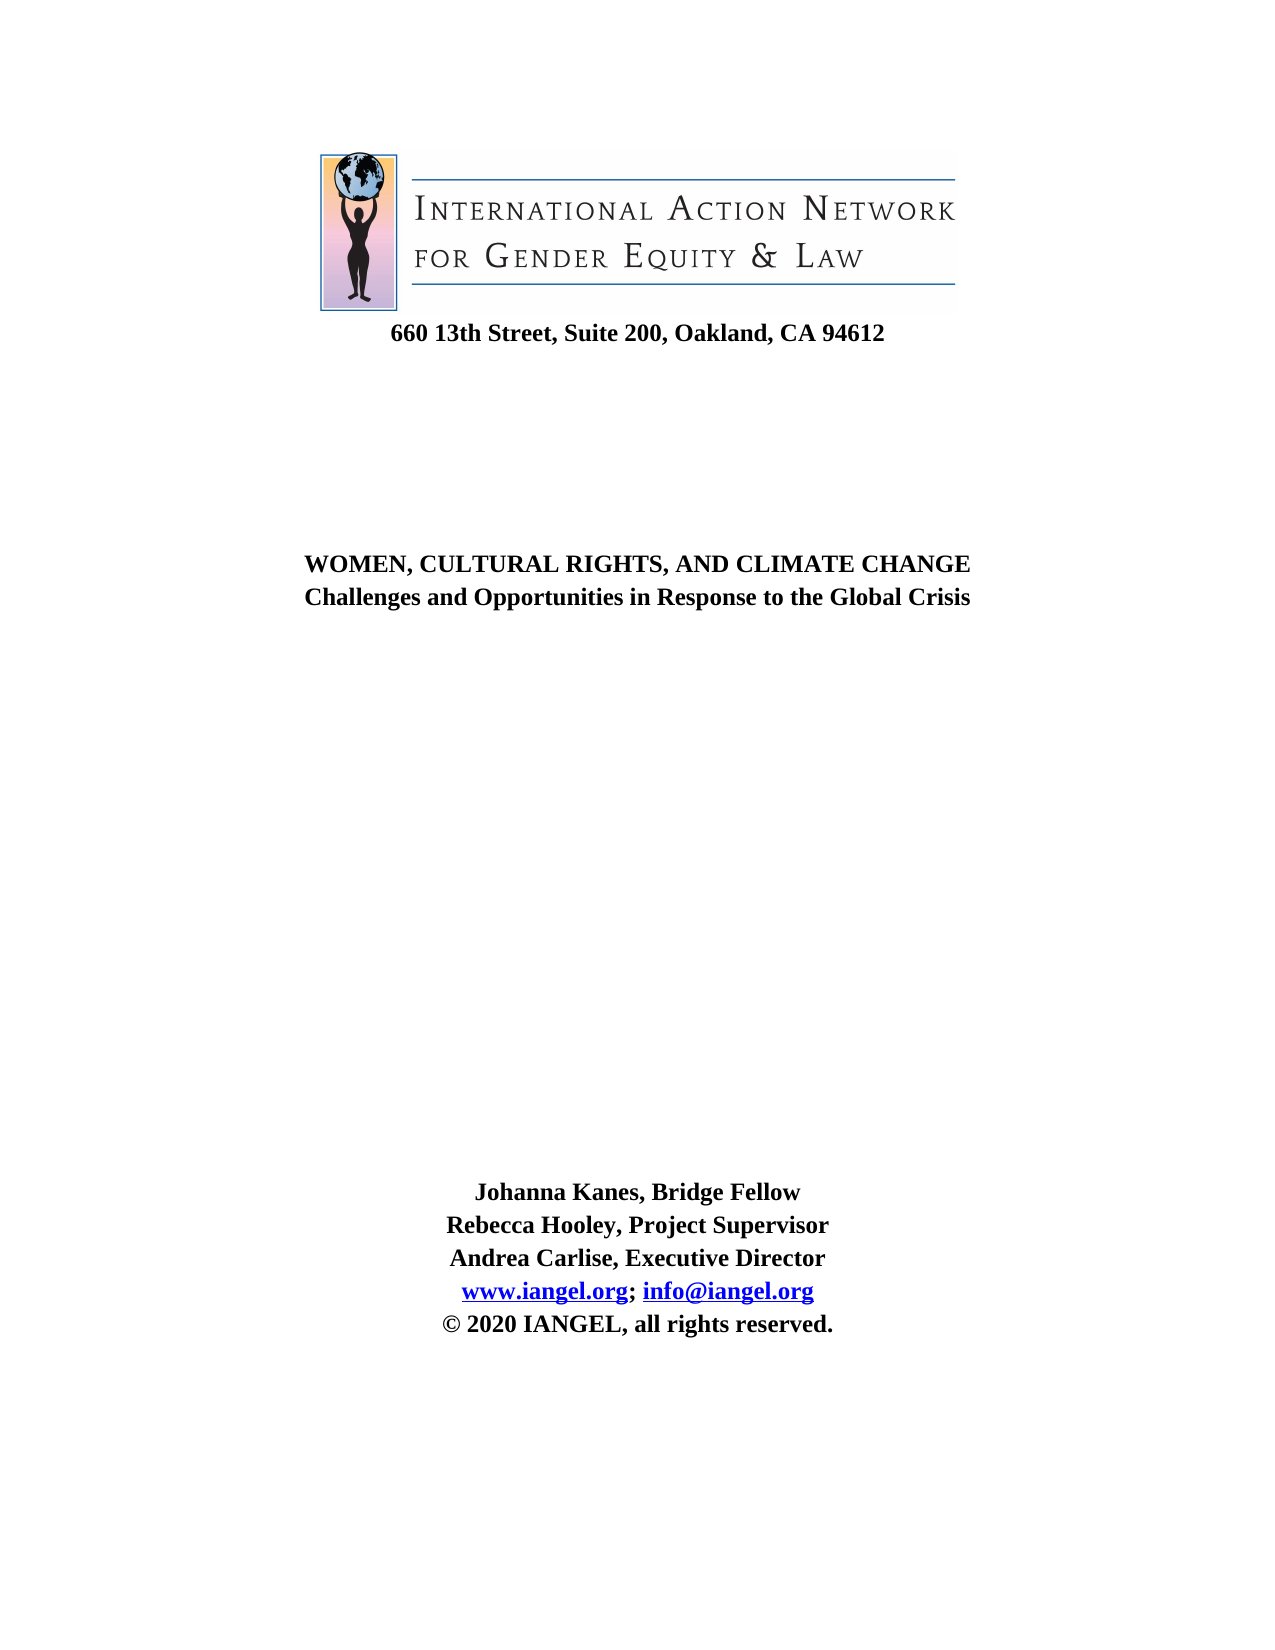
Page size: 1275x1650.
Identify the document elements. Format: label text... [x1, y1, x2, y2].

text Andrea Carlise, Executive Director [150, 1243, 1125, 1272]
text Challenges and Opportunities in Response to the Global Crisis [150, 582, 1125, 611]
text www.iangel.org; info@iangel.org © 2020 IANGEL, all rights reserved. [150, 1276, 1125, 1338]
text Johanna Kanes, Bridge Fellow [150, 1177, 1125, 1206]
text 660 13th Street, Suite 200, Oakland, CA 94612 [150, 318, 1125, 347]
text Rebecca Hooley, Project Supervisor [150, 1210, 1125, 1239]
picture [317, 150, 958, 314]
text WOMEN, CULTURAL RIGHTS, AND CLIMATE CHANGE [150, 549, 1125, 578]
